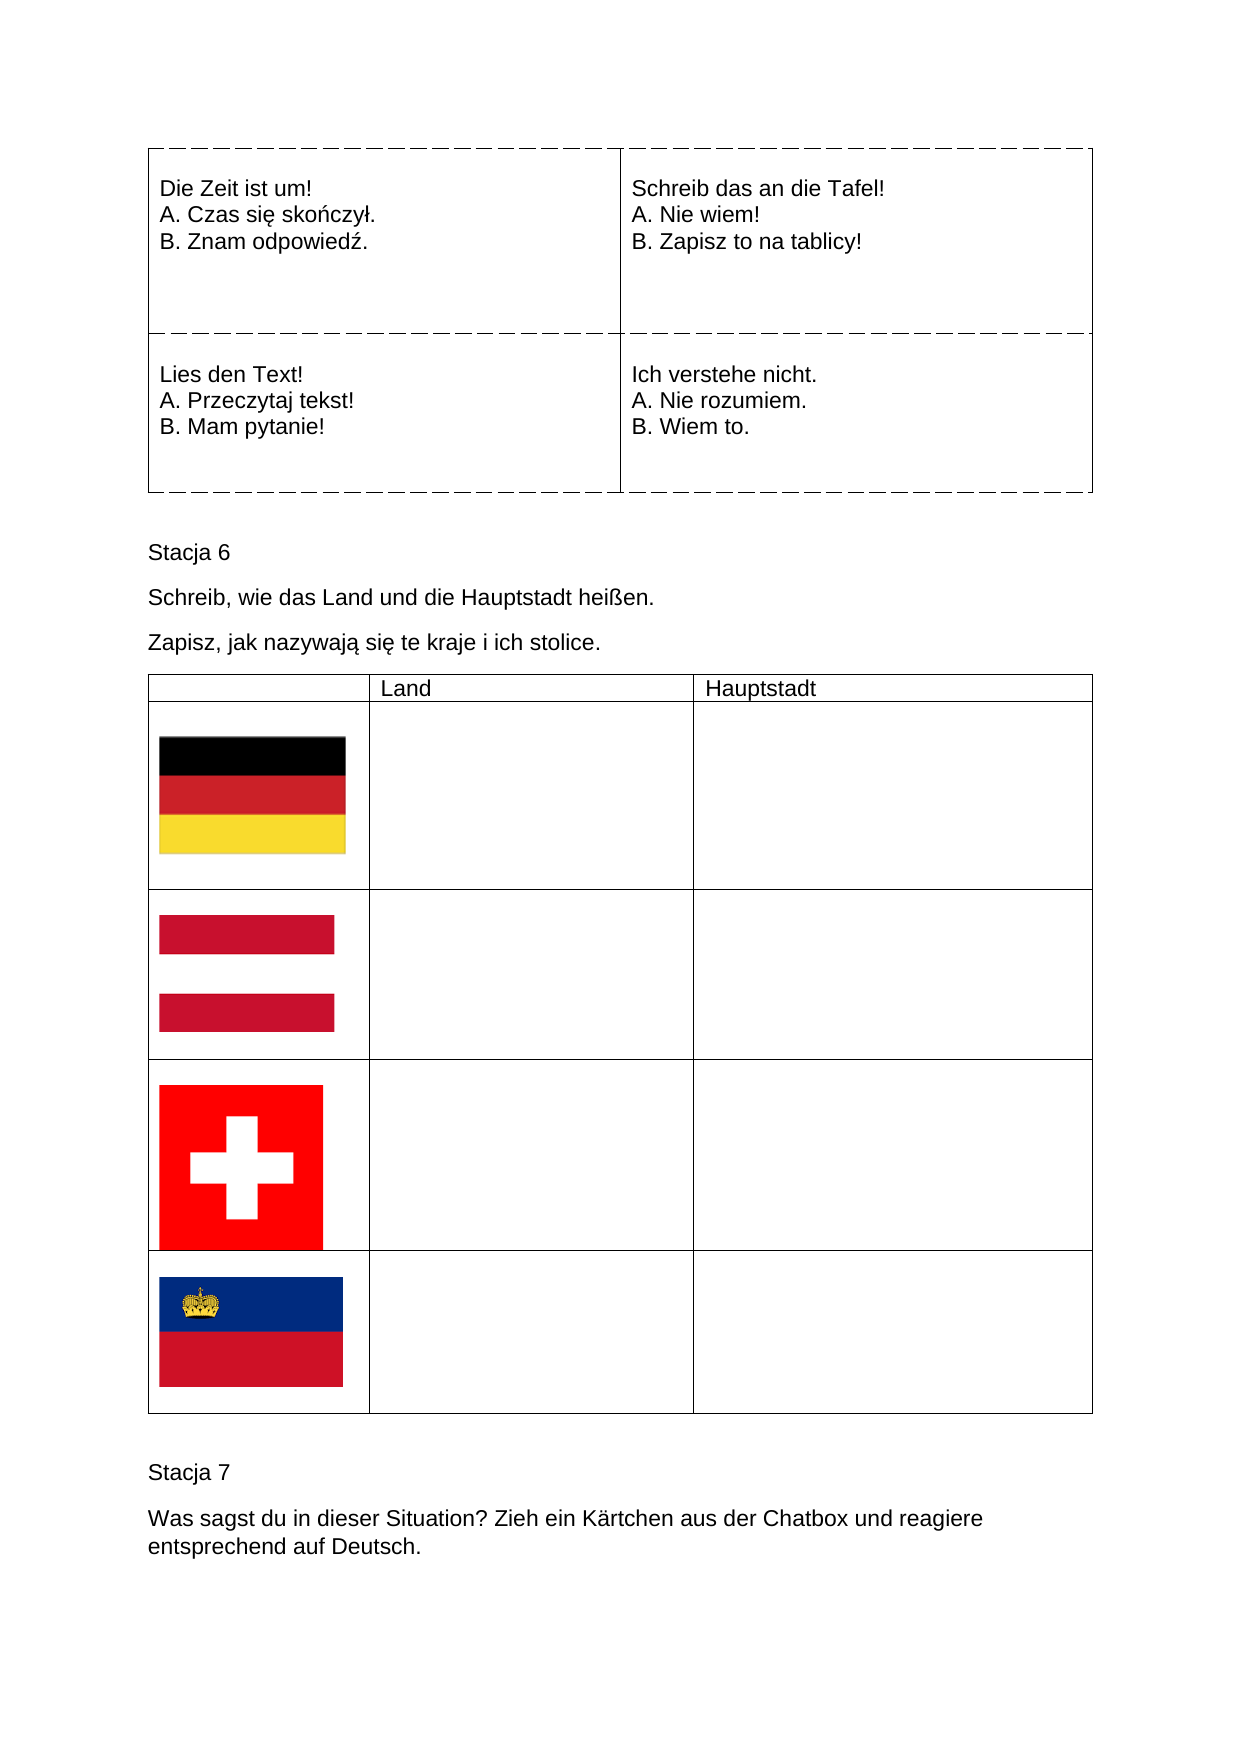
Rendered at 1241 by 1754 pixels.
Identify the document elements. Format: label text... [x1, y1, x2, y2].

picture [159, 1277, 343, 1387]
text Schreib, wie das Land und die Hauptstadt heißen. [148, 583, 1093, 610]
table_cell [149, 702, 159, 888]
table_cell Schreib das an die Tafel! A. Nie wiem! B. Zapisz to na tablicy! [621, 148, 1092, 333]
text Stacja 7 [148, 1459, 1093, 1486]
picture [159, 1085, 324, 1250]
table_header [149, 675, 369, 701]
table_cell [694, 702, 1092, 888]
table_header Land [370, 675, 693, 701]
table_cell Ich verstehe nicht. A. Nie rozumiem. B. Wiem to. [621, 333, 1092, 492]
table_cell Lies den Text! A. Przeczytaj tekst! B. Mam pytanie! [149, 333, 620, 492]
table_cell [694, 890, 1092, 1058]
table_cell [370, 1060, 693, 1249]
table_cell [149, 890, 369, 1058]
table_cell [149, 1251, 369, 1413]
table_cell [694, 1060, 1092, 1249]
text Zapisz, jak nazywają się te kraje i ich stolice. [148, 629, 1093, 655]
table_cell [346, 702, 369, 888]
table_cell [694, 1251, 1092, 1413]
table_header Hauptstadt [694, 675, 1092, 701]
text Stacja 6 [148, 538, 1093, 565]
picture [159, 915, 335, 1032]
table_cell [370, 1251, 693, 1413]
table_cell [370, 890, 693, 1058]
text Was sagst du in dieser Situation? Zieh ein Kärtchen aus der Chatbox und reagiere entsprechend auf Deutsch. [148, 1504, 1093, 1559]
picture [159, 702, 346, 889]
table_cell [149, 1060, 369, 1249]
table_cell [370, 702, 693, 888]
table_cell Die Zeit ist um! A. Czas się skończył. B. Znam odpowiedź. [149, 148, 620, 333]
